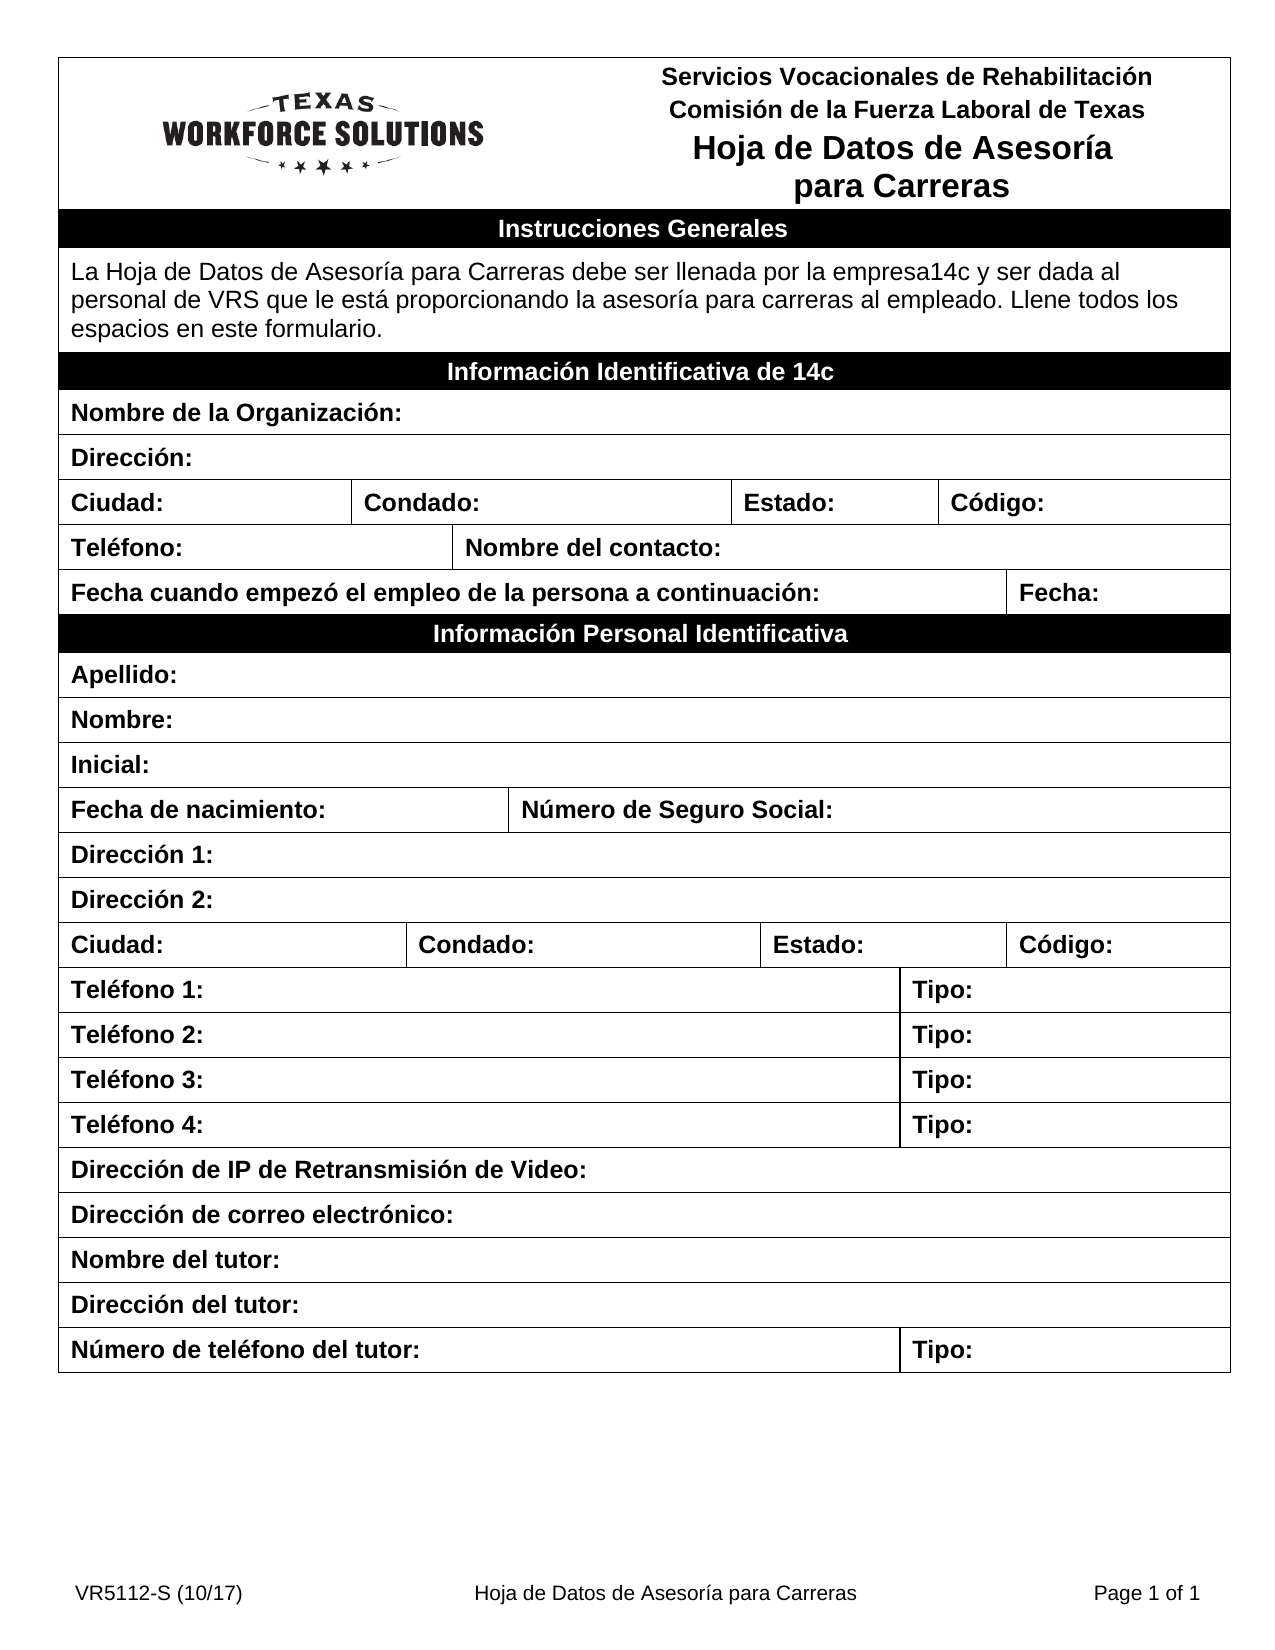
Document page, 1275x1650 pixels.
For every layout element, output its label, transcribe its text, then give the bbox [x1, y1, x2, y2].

table_cell Dirección 1: [59, 833, 1230, 877]
table_cell Información Personal Identificativa [59, 615, 1230, 652]
table_cell Estado: [761, 923, 1006, 967]
table_cell La Hoja de Datos de Asesoría para Carreras debe ser llenada por la empresa14c y ser dada al personal de VRS que le está proporcionando la asesoría para carreras al empleado. Llene todos los espacios en este formulario. [59, 248, 1230, 352]
table_cell Dirección: [59, 435, 1230, 479]
table_cell Instrucciones Generales [59, 210, 1230, 247]
table_cell Código: [1007, 923, 1230, 967]
table_cell Teléfono 1: [59, 968, 899, 1012]
table_cell Nombre del contacto: [453, 525, 1230, 569]
table_cell Condado: [407, 923, 760, 967]
table_cell Condado: [352, 480, 731, 524]
table_cell Información Identificativa de 14c [59, 353, 1230, 389]
table_cell Teléfono: [59, 525, 452, 569]
table_cell Tipo: [901, 1328, 1230, 1372]
table_cell Nombre de la Organización: [59, 390, 1230, 434]
table_cell Fecha cuando empezó el empleo de la persona a continuación: [59, 570, 1006, 614]
table_cell Ciudad: [59, 480, 351, 524]
table_header [59, 58, 584, 209]
table_cell Apellido: [59, 653, 1230, 697]
table_header Servicios Vocacionales de Rehabilitación Comisión de la Fuerza Laboral de Texas Hoja de Datos de Asesoría para Carreras [584, 58, 1230, 209]
table_cell Tipo: [901, 1103, 1230, 1147]
table_cell Código: [939, 480, 1230, 524]
table_cell Nombre del tutor: [59, 1238, 1230, 1282]
table_cell Número de teléfono del tutor: [59, 1328, 899, 1372]
table_cell Dirección del tutor: [59, 1283, 1230, 1327]
table_cell Fecha: [1007, 570, 1230, 614]
picture [148, 83, 494, 184]
table_cell Tipo: [901, 968, 1230, 1012]
table_cell Número de Seguro Social: [509, 788, 1230, 832]
table_cell Dirección de correo electrónico: [59, 1193, 1230, 1237]
table_cell Teléfono 3: [59, 1058, 899, 1102]
table_cell Estado: [732, 480, 938, 524]
table_cell Dirección 2: [59, 878, 1230, 922]
table_cell Tipo: [901, 1058, 1230, 1102]
table_cell Tipo: [901, 1013, 1230, 1057]
table_cell Teléfono 4: [59, 1103, 899, 1147]
table_cell Ciudad: [59, 923, 406, 967]
table_cell Teléfono 2: [59, 1013, 899, 1057]
table_cell Nombre: [59, 698, 1230, 742]
table_cell Fecha de nacimiento: [59, 788, 508, 832]
table_cell Dirección de IP de Retransmisión de Video: [59, 1148, 1230, 1192]
table_cell Inicial: [59, 743, 1230, 787]
